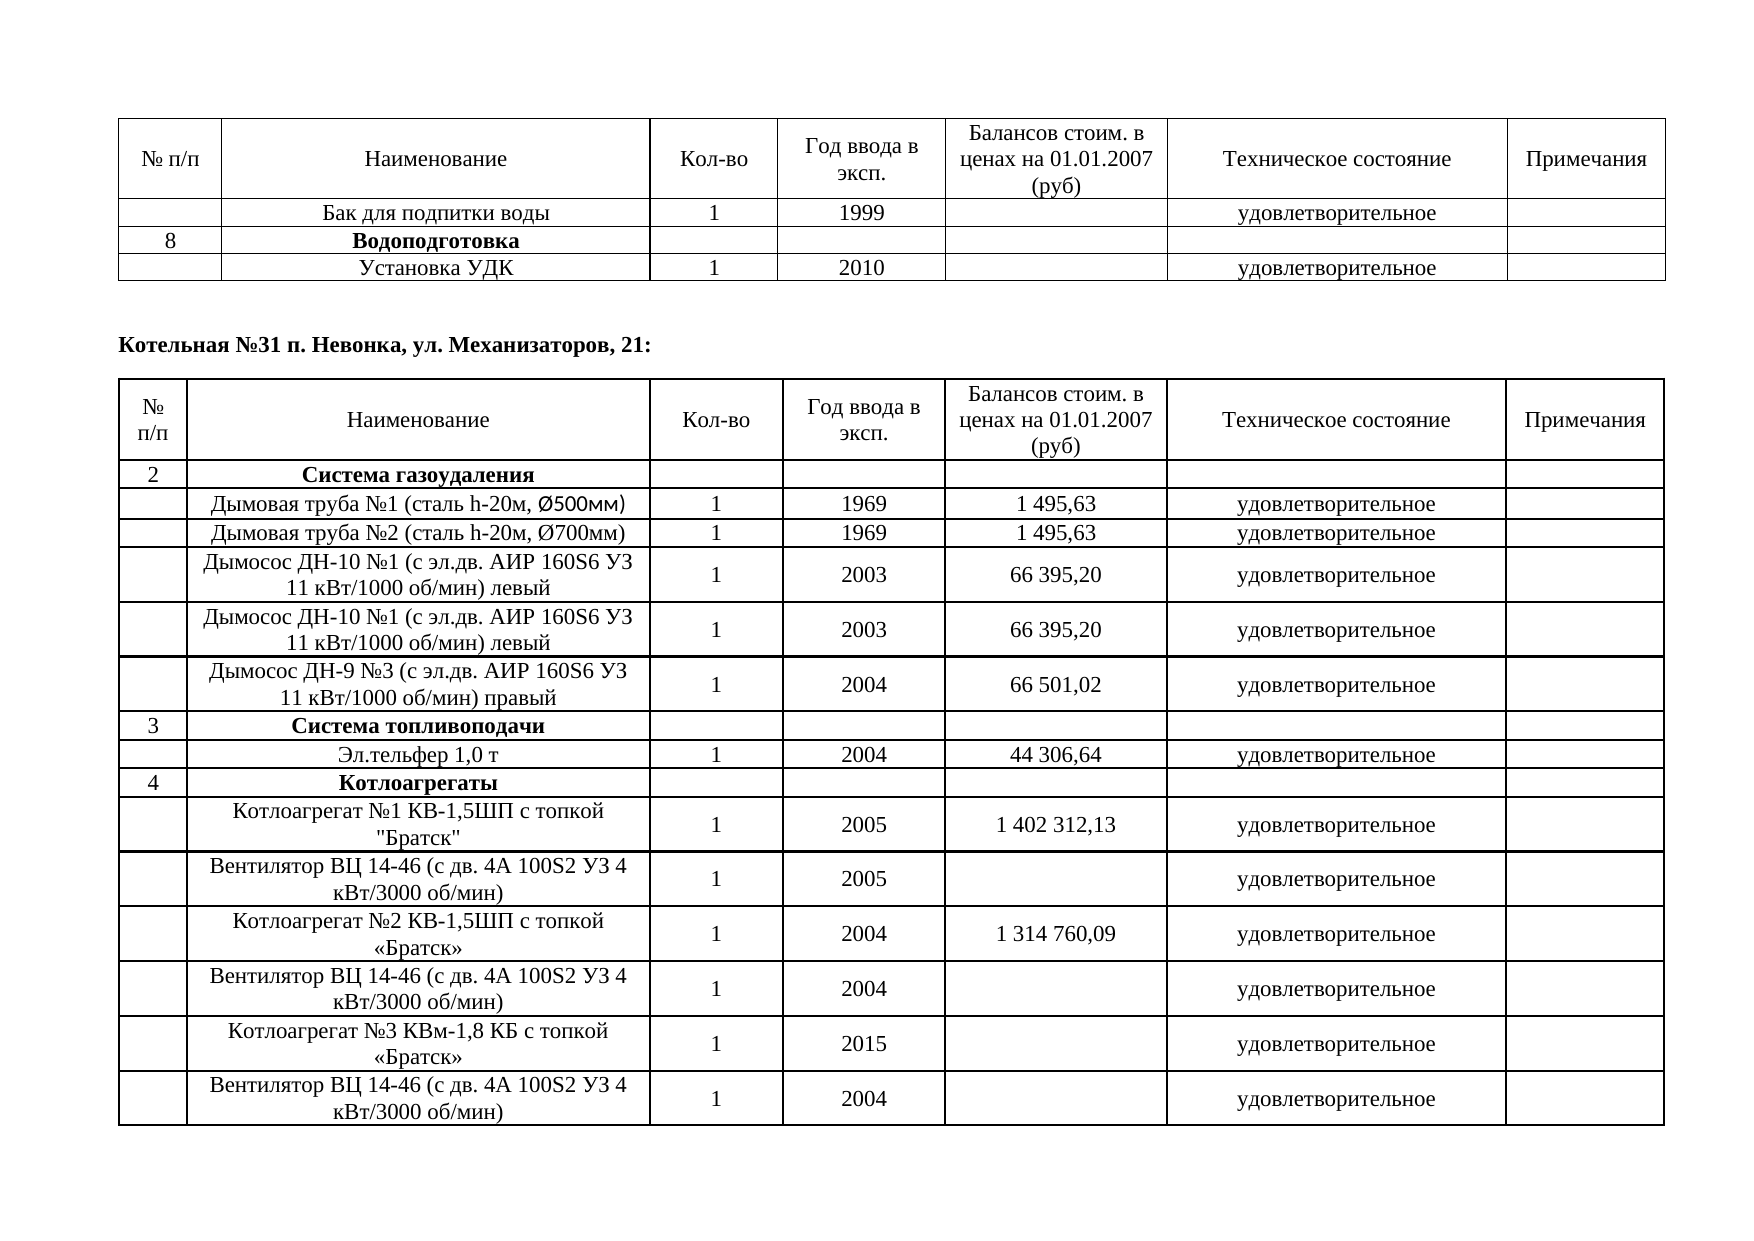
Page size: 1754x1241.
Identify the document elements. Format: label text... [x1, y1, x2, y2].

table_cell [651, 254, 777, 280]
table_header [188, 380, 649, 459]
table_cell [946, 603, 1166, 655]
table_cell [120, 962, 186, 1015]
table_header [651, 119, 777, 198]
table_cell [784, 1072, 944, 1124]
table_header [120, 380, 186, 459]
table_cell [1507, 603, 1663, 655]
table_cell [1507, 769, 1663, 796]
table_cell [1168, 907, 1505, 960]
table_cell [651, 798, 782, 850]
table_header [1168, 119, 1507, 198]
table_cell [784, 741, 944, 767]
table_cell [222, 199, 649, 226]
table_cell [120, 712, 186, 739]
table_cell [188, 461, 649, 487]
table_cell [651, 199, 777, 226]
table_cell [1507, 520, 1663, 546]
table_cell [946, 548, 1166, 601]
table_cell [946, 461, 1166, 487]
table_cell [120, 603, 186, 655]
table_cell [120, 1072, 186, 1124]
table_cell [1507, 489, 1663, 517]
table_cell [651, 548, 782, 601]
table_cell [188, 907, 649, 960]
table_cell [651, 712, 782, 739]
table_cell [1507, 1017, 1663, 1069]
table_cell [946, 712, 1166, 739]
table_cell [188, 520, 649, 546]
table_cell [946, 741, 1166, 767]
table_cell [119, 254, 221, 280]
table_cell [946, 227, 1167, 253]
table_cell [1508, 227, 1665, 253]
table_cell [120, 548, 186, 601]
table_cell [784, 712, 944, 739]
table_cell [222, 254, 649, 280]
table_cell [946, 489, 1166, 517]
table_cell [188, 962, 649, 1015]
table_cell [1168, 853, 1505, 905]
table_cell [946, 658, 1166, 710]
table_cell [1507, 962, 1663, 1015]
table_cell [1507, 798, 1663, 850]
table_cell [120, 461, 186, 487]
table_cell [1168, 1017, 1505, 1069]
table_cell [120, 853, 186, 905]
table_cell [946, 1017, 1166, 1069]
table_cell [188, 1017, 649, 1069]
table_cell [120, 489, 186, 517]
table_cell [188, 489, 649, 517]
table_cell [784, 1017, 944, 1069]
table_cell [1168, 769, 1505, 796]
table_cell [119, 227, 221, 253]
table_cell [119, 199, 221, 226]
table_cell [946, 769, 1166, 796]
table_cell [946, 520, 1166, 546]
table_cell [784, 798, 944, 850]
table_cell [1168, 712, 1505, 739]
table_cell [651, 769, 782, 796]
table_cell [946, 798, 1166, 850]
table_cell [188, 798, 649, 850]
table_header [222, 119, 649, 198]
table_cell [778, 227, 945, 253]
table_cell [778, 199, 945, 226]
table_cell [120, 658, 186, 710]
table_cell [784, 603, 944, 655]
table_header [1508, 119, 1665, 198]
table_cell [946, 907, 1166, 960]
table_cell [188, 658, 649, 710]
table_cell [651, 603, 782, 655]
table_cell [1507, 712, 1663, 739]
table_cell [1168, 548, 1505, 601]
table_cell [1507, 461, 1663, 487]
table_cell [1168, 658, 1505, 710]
text Котельная №31 п. Невонка, ул. Механизаторов, 21: [118, 329, 1665, 358]
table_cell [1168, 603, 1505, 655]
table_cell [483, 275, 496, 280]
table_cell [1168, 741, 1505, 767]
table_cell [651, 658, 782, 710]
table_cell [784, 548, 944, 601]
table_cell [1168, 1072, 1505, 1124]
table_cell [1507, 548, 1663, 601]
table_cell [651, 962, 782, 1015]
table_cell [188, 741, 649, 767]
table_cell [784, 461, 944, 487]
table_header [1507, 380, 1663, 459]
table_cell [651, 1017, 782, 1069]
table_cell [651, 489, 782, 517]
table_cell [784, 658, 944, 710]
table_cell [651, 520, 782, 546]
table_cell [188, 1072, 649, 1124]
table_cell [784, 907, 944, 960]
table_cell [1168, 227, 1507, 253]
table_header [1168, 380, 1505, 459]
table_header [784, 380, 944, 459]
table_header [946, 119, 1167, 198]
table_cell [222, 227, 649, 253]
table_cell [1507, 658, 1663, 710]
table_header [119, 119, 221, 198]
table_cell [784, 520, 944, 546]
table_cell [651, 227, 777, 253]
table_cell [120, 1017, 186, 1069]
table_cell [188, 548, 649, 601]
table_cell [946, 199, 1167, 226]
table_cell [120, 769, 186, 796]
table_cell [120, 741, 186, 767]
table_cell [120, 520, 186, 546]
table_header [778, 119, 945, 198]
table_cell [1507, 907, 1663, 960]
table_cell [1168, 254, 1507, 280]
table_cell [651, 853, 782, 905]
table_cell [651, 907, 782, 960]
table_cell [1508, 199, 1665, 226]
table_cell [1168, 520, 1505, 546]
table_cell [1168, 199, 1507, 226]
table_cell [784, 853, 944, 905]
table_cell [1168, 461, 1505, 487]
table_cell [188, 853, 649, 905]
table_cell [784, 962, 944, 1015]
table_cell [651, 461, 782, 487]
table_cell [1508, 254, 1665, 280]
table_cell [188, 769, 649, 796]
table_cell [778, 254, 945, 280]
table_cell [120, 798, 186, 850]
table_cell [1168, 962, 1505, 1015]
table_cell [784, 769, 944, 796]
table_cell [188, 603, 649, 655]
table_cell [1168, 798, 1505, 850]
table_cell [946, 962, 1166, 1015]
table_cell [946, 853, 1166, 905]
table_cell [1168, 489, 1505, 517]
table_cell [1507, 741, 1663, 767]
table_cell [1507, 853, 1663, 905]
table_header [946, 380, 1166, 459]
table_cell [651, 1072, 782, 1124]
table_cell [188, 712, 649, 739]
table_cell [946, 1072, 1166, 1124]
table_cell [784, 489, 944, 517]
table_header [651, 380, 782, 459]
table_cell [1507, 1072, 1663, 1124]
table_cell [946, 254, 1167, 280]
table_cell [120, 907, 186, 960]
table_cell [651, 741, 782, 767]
